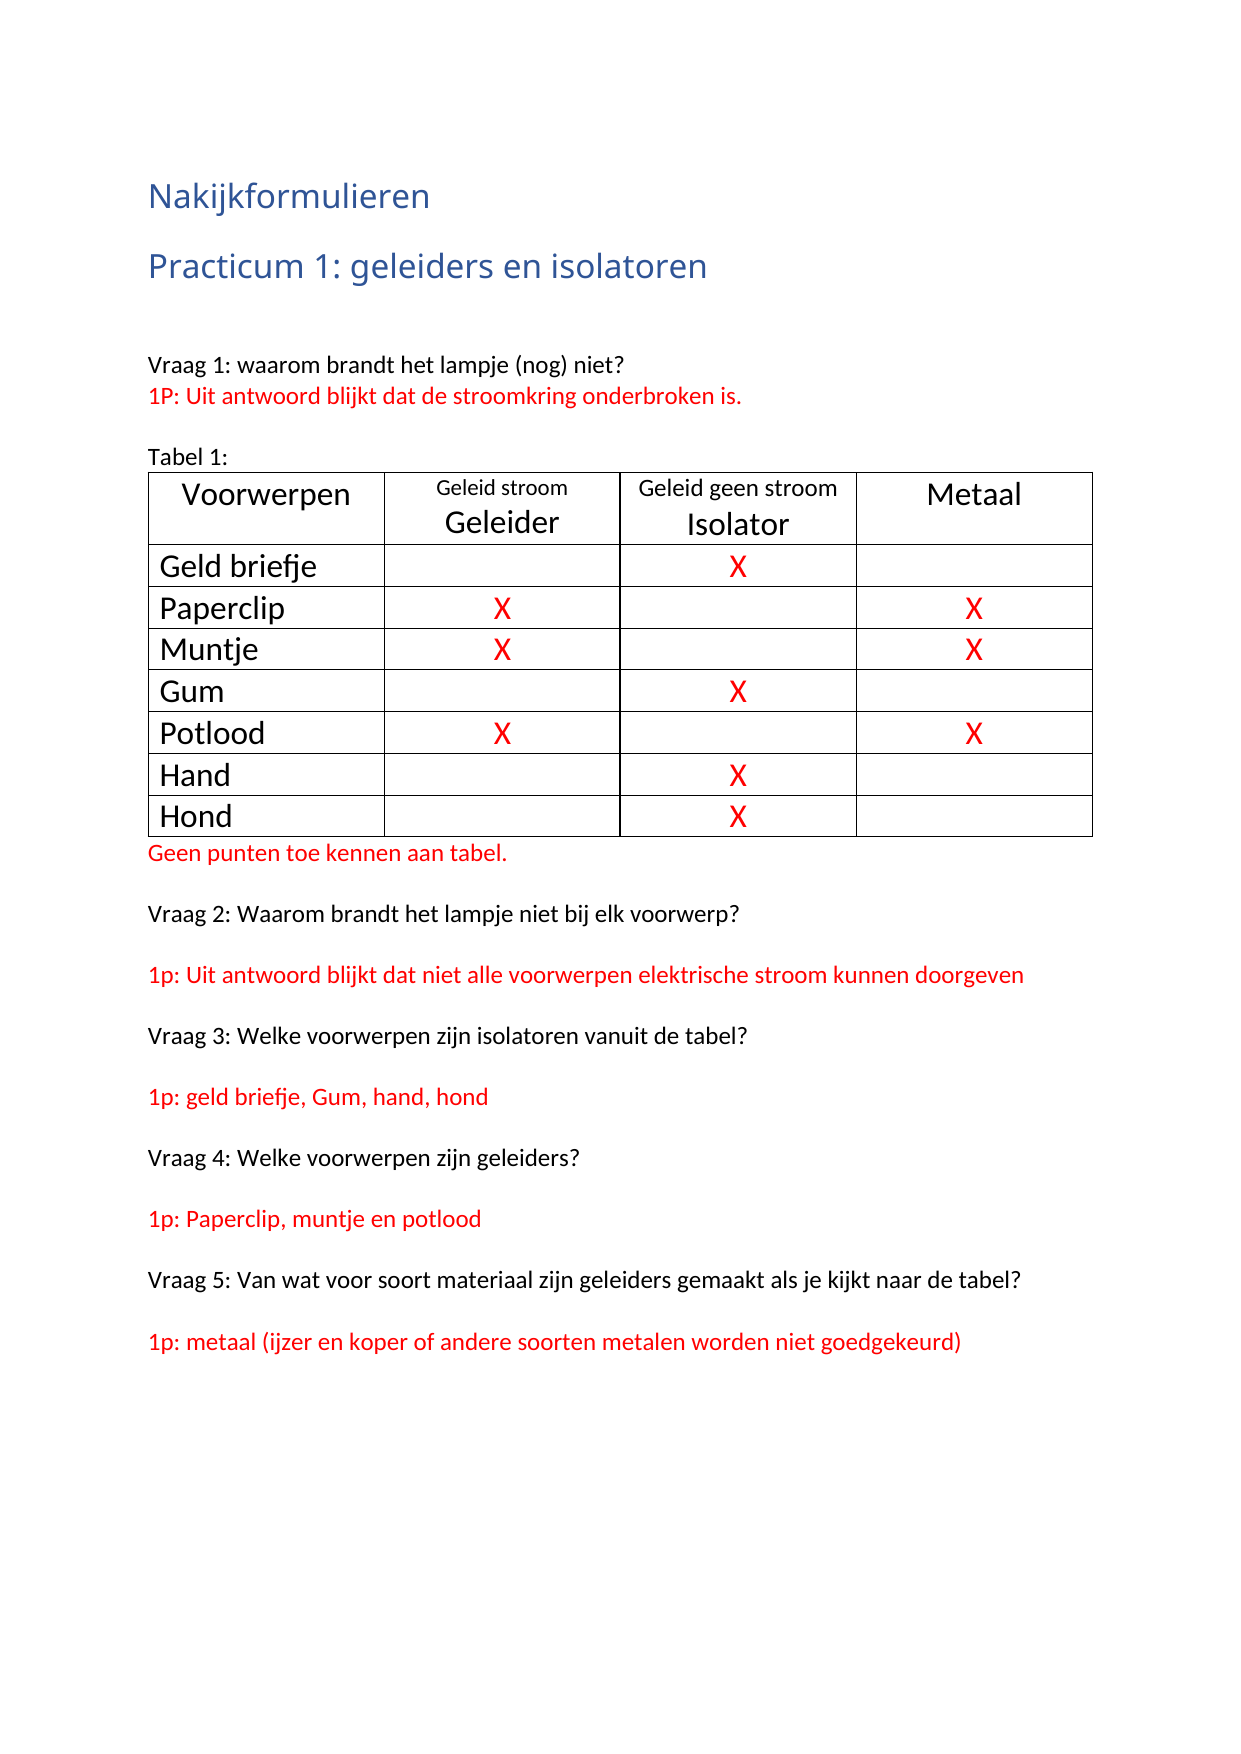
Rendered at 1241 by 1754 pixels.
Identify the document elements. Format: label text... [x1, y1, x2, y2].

text 1p: geld briefje, Gum, hand, hond [148, 1081, 1093, 1112]
table_cell [385, 670, 619, 711]
subtitle Nakijkformulieren [148, 173, 1093, 218]
text 1p: metaal (ijzer en koper of andere soorten metalen worden niet goedgekeurd) [148, 1326, 1093, 1356]
table_cell [621, 629, 856, 669]
text Vraag 5: Van wat voor soort materiaal zijn geleiders gemaakt als je kijkt naar de tabel? [148, 1264, 1093, 1295]
table_cell X [621, 754, 856, 794]
table_header Geleid stroom Geleider [385, 473, 619, 544]
text Vraag 4: Welke voorwerpen zijn geleiders? [148, 1142, 1093, 1173]
table_cell [857, 754, 1092, 794]
table_cell [385, 796, 619, 836]
table_cell [385, 545, 619, 586]
subtitle Practicum 1: geleiders en isolatoren [148, 243, 1093, 288]
table_header Geleid geen stroom Isolator [621, 473, 856, 544]
table_cell Hand [149, 754, 384, 794]
text Vraag 3: Welke voorwerpen zijn isolatoren vanuit de tabel? [148, 1020, 1093, 1051]
table_cell [857, 670, 1092, 711]
table_cell X [857, 629, 1092, 669]
table_cell X [621, 545, 856, 586]
table_cell [385, 754, 619, 794]
text Tabel 1: [148, 441, 1093, 472]
table_cell Paperclip [149, 587, 384, 627]
text 1P: Uit antwoord blijkt dat de stroomkring onderbroken is. [148, 380, 1093, 411]
text 1p: Uit antwoord blijkt dat niet alle voorwerpen elektrische stroom kunnen doorgeven [148, 959, 1093, 990]
table_cell X [385, 587, 619, 627]
table_cell X [857, 587, 1092, 627]
table_cell Muntje [149, 629, 384, 669]
table_cell X [621, 796, 856, 836]
text 1p: Paperclip, muntje en potlood [148, 1203, 1093, 1234]
text Vraag 2: Waarom brandt het lampje niet bij elk voorwerp? [148, 898, 1093, 929]
table_cell [621, 712, 856, 753]
text Geen punten toe kennen aan tabel. [148, 837, 1093, 868]
table_cell [621, 587, 856, 627]
table_cell Geld briefje [149, 545, 384, 586]
table_header Metaal [857, 473, 1092, 544]
table_cell Hond [149, 796, 384, 836]
table_header Voorwerpen [149, 473, 384, 544]
table_cell X [621, 670, 856, 711]
table_cell X [857, 712, 1092, 753]
table_cell X [385, 629, 619, 669]
table_cell Gum [149, 670, 384, 711]
table_cell X [385, 712, 619, 753]
table_cell Potlood [149, 712, 384, 753]
table_cell [857, 796, 1092, 836]
table_cell [857, 545, 1092, 586]
text Vraag 1: waarom brandt het lampje (nog) niet? [148, 349, 1093, 380]
